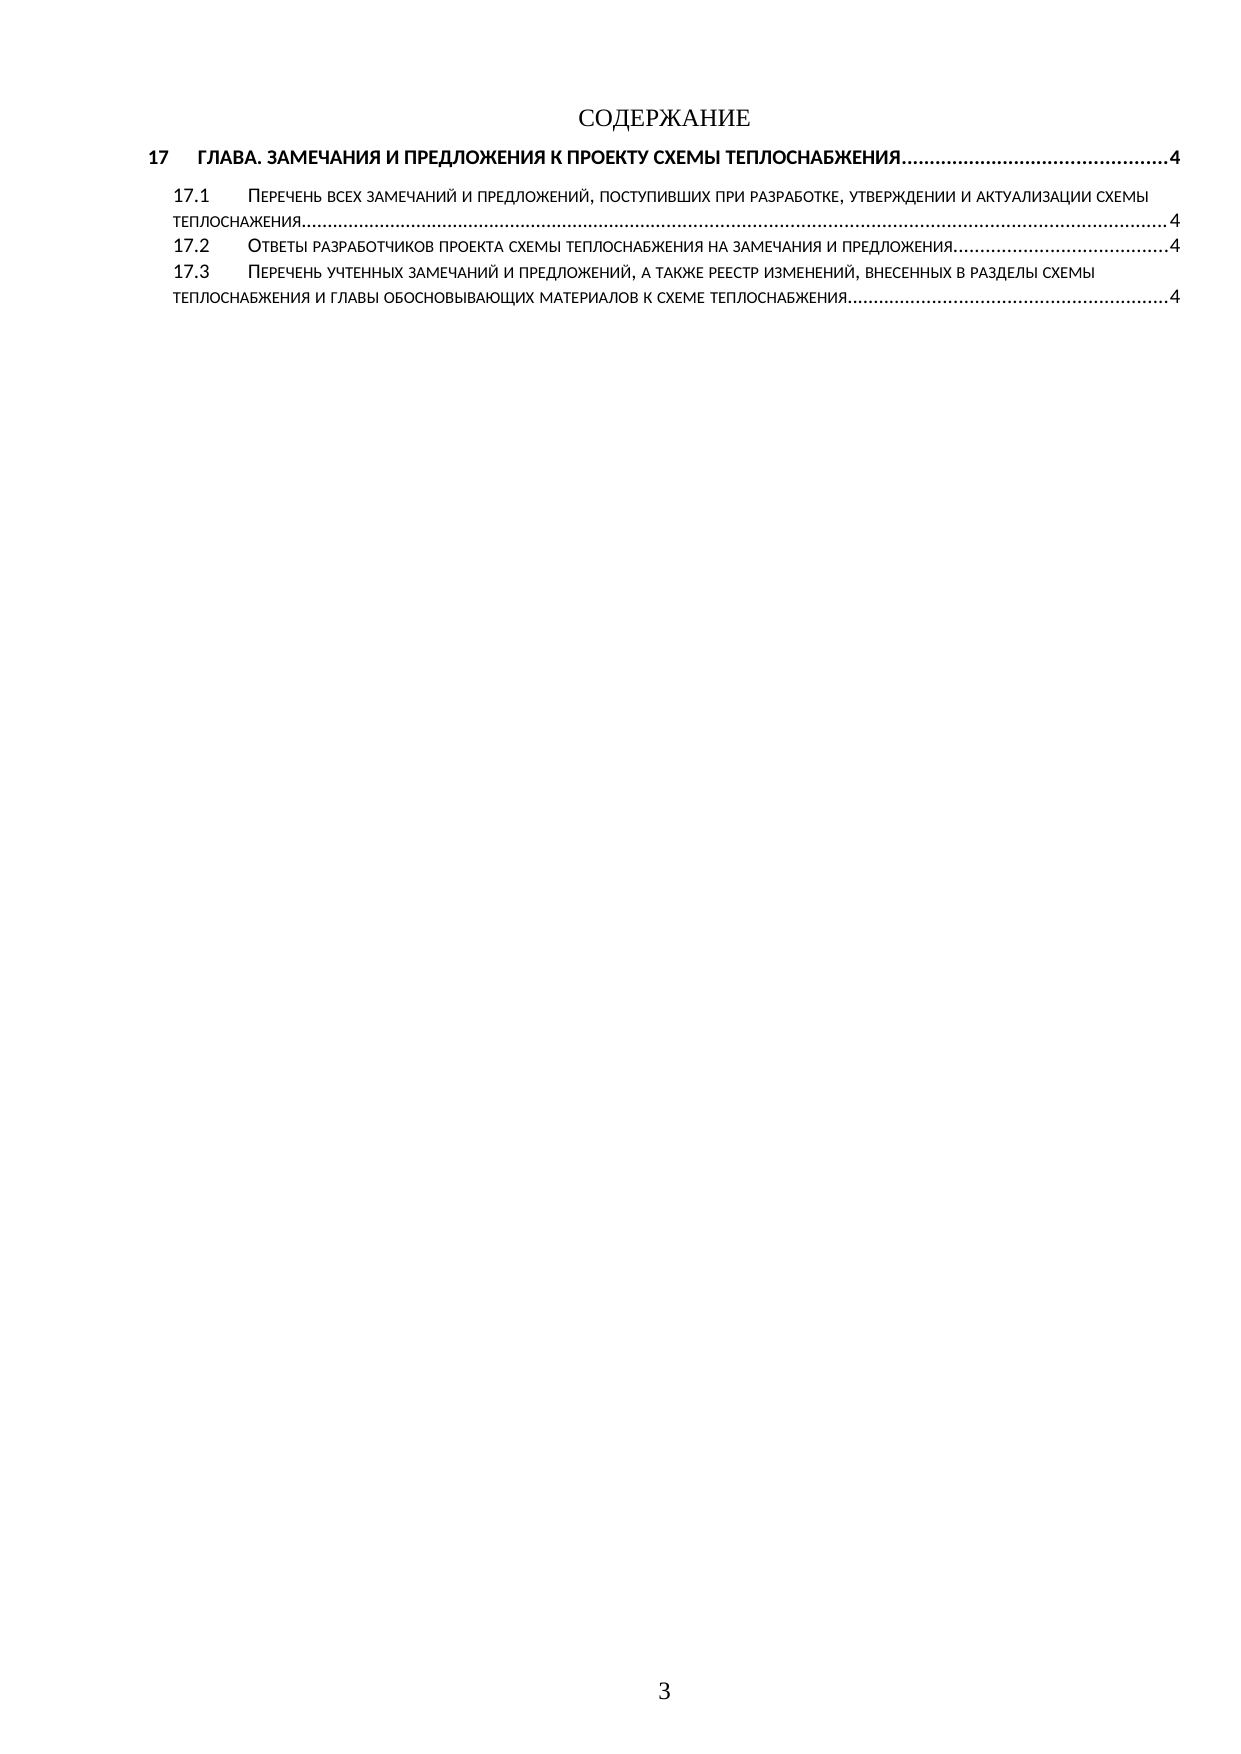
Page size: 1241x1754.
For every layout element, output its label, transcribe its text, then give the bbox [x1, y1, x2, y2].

text 17.3 Перечень учтенных замечаний и предложений, а также реестр изменений, внесенных в разделы схемы теплоснабжения и главы обосновывающих материалов к схеме теплоснабжения 4 [173, 258, 1181, 309]
text 17.2 Ответы разработчиков проекта схемы теплоснабжения на замечания и предложения 4 [173, 233, 1181, 258]
text 17.1 Перечень всех замечаний и предложений, поступивших при разработке, утверждении и актуализации схемы теплоснажения 4 [173, 182, 1181, 233]
text 17 ГЛАВА. ЗАМЕЧАНИЯ И ПРЕДЛОЖЕНИЯ К ПРОЕКТУ СХЕМЫ ТЕПЛОСНАБЖЕНИЯ 4 [148, 144, 1181, 169]
text СОДЕРЖАНИЕ [148, 103, 1181, 131]
